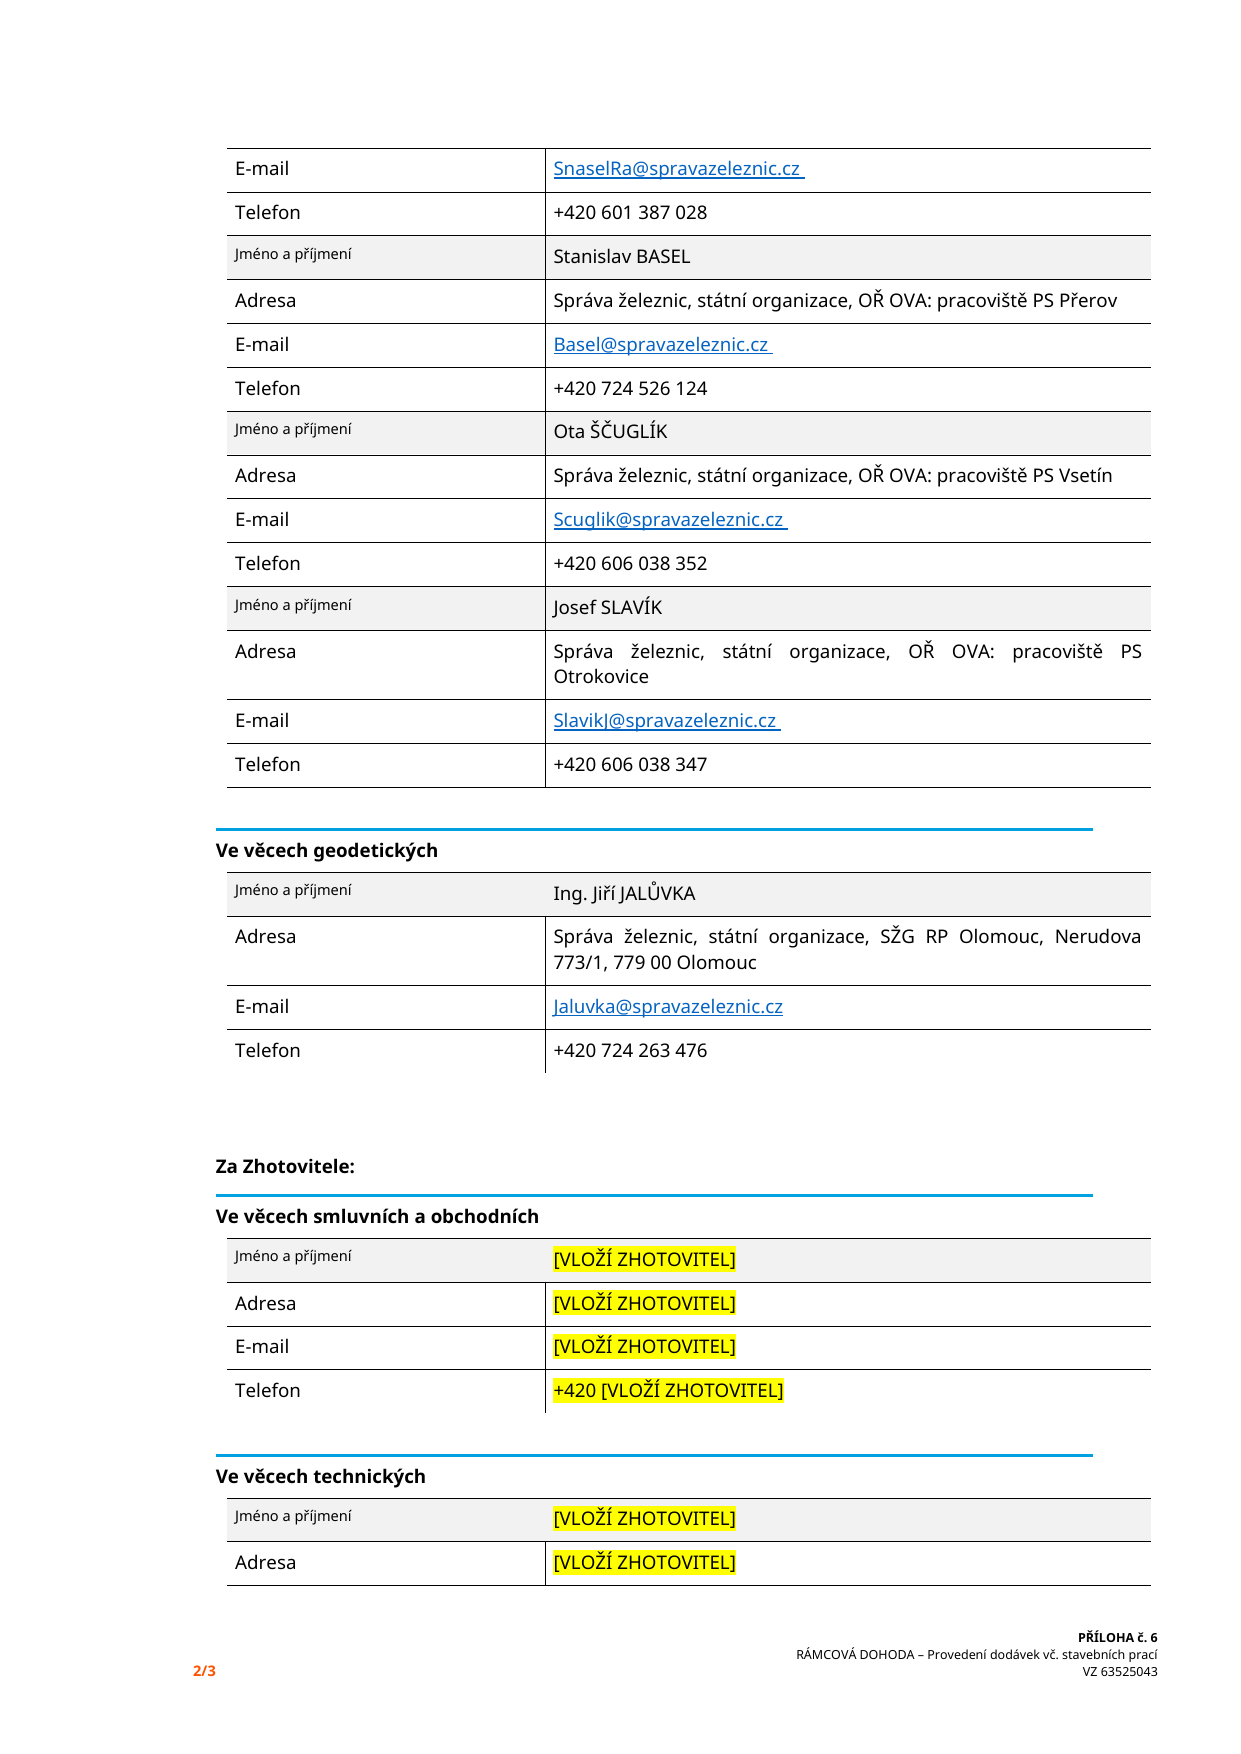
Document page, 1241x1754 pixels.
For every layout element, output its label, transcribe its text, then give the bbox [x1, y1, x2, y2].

table_cell Adresa [227, 1542, 545, 1585]
table_cell Adresa [227, 917, 545, 985]
table_cell Adresa [227, 456, 545, 498]
table_header Jméno a příjmení [227, 873, 545, 916]
table_cell Basel@spravazeleznic.cz [546, 324, 1151, 367]
table_cell Jaluvka@spravazeleznic.cz [546, 986, 1151, 1029]
table_cell Jméno a příjmení [227, 236, 545, 279]
table_cell +420 [VLOŽÍ ZHOTOVITEL] [546, 1370, 1151, 1413]
table_cell Telefon [227, 543, 545, 586]
text Za Zhotovitele: [216, 1154, 1093, 1179]
table_cell Ota ŠČUGLÍK [546, 412, 1151, 454]
table_cell [VLOŽÍ ZHOTOVITEL] [546, 1542, 1151, 1585]
table_cell +420 724 263 476 [546, 1030, 1151, 1073]
table_cell Telefon [227, 744, 545, 787]
table_cell Josef SLAVÍK [546, 587, 1151, 630]
text Ve věcech technických [216, 1457, 1093, 1489]
table_cell SlavikJ@spravazeleznic.cz [546, 700, 1151, 743]
table_cell Telefon [227, 193, 545, 235]
table_cell Scuglik@spravazeleznic.cz [546, 499, 1151, 542]
table_cell Adresa [227, 280, 545, 323]
table_cell Adresa [227, 1283, 545, 1326]
table_header Jméno a příjmení [227, 1239, 545, 1282]
table_header [VLOŽÍ ZHOTOVITEL] [545, 1239, 1151, 1282]
table_cell Telefon [227, 368, 545, 411]
table_header Jméno a příjmení [227, 1499, 545, 1541]
table_cell E-mail [227, 1327, 545, 1369]
table_cell Správa železnic, státní organizace, SŽG RP Olomouc, Nerudova 773/1, 779 00 Olomouc [546, 917, 1151, 985]
table_cell E-mail [227, 700, 545, 743]
table_cell E-mail [227, 149, 545, 191]
table_cell E-mail [227, 324, 545, 367]
table_cell +420 724 526 124 [546, 368, 1151, 411]
table_cell Telefon [227, 1030, 545, 1073]
table_cell +420 606 038 352 [546, 543, 1151, 586]
table_cell Telefon [227, 1370, 545, 1413]
table_cell Stanislav BASEL [546, 236, 1151, 279]
table_cell Správa železnic, státní organizace, OŘ OVA: pracoviště PS Otrokovice [546, 631, 1151, 699]
table_cell Adresa [227, 631, 545, 699]
table_cell SnaselRa@spravazeleznic.cz [546, 149, 1151, 191]
table_cell Správa železnic, státní organizace, OŘ OVA: pracoviště PS Vsetín [546, 456, 1151, 498]
text Ve věcech geodetických [216, 831, 1093, 863]
table_cell E-mail [227, 499, 545, 542]
text Ve věcech smluvních a obchodních [216, 1197, 1093, 1229]
table_cell [VLOŽÍ ZHOTOVITEL] [546, 1327, 1151, 1369]
table_cell Jméno a příjmení [227, 587, 545, 630]
table_header [VLOŽÍ ZHOTOVITEL] [545, 1499, 1151, 1541]
table_header Ing. Jiří JALŮVKA [545, 873, 1151, 916]
table_cell E-mail [227, 986, 545, 1029]
table_cell Správa železnic, státní organizace, OŘ OVA: pracoviště PS Přerov [546, 280, 1151, 323]
table_cell +420 606 038 347 [546, 744, 1151, 787]
table_cell +420 601 387 028 [546, 193, 1151, 235]
table_cell [VLOŽÍ ZHOTOVITEL] [546, 1283, 1151, 1326]
table_cell Jméno a příjmení [227, 412, 545, 454]
